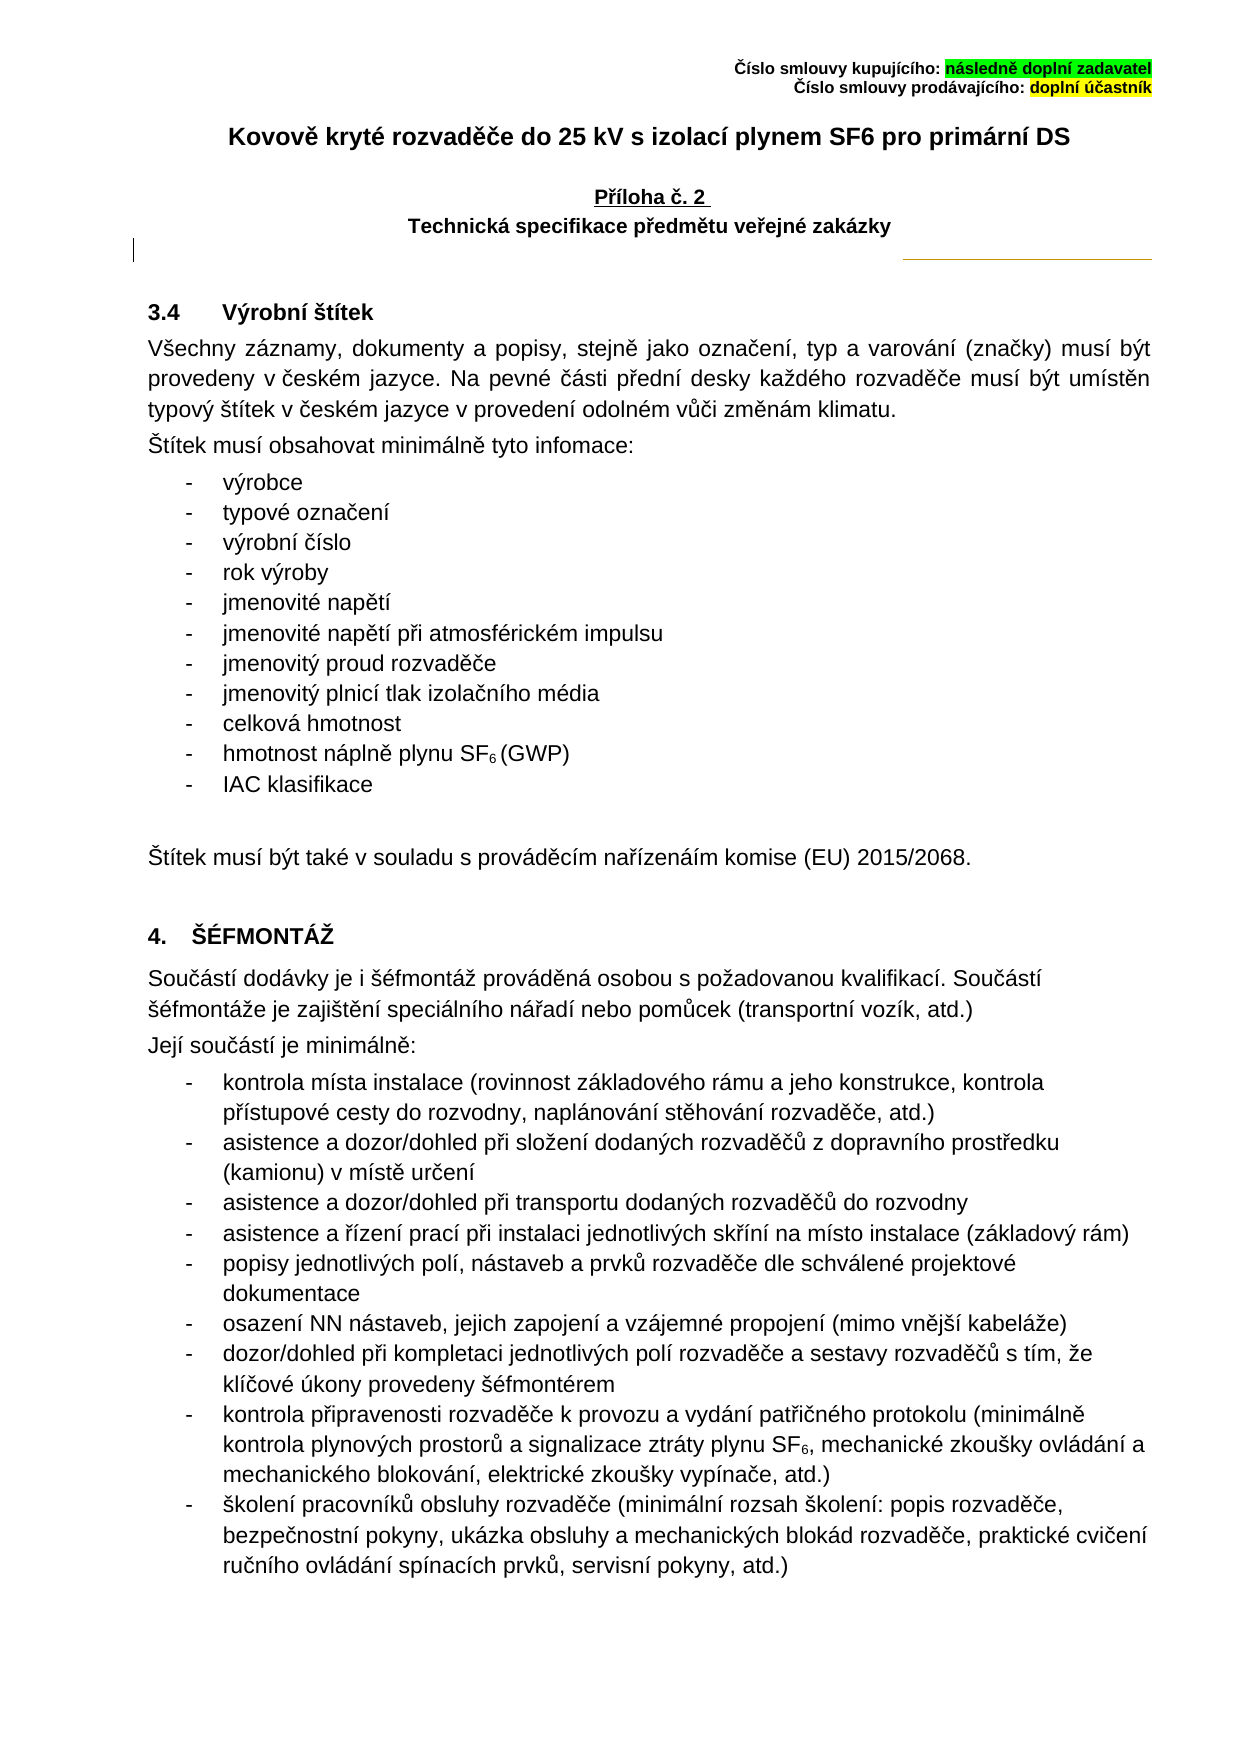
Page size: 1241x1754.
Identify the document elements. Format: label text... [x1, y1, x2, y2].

list výrobní číslo [185, 529, 1152, 555]
list rok výroby [185, 559, 1152, 585]
list jmenovité napětí při atmosférickém impulsu [185, 619, 1152, 646]
list osazení NN nástaveb, jejich zapojení a vzájemné propojení (mimo vnější kabeláže) [185, 1310, 1152, 1336]
list Šéfmontáž [148, 923, 1152, 949]
list školení pracovníků obsluhy rozvaděče (minimální rozsah školení: popis rozvaděče, bezpečnostní pokyny, ukázka obsluhy a mechanických blokád rozvaděče, praktické cvičení ručního ovládání spínacích prvků, servisní pokyny, atd.) [185, 1491, 1152, 1578]
list jmenovitý proud rozvaděče [185, 650, 1152, 676]
list IAC klasifikace [185, 771, 1152, 797]
list dozor/dohled při kompletaci jednotlivých polí rozvaděče a sestavy rozvaděčů s tím, že klíčové úkony provedeny šéfmontérem [185, 1340, 1152, 1397]
list popisy jednotlivých polí, nástaveb a prvků rozvaděče dle schválené projektové dokumentace [185, 1250, 1152, 1306]
list Výrobní štítek [148, 299, 1152, 325]
list výrobce [185, 468, 1152, 495]
list asistence a dozor/dohled při transportu dodaných rozvaděčů do rozvodny [185, 1189, 1152, 1216]
list kontrola místa instalace (rovinnost základového rámu a jeho konstrukce, kontrola přístupové cesty do rozvodny, naplánování stěhování rozvaděče, atd.) [185, 1068, 1152, 1125]
text Součástí dodávky je i šéfmontáž prováděná osobou s požadovanou kvalifikací. Součástí šéfmontáže je zajištění speciálního nářadí nebo pomůcek (transportní vozík, atd.) [148, 965, 1152, 1022]
text Její součástí je minimálně: [148, 1032, 1152, 1058]
list typové označení [185, 499, 1152, 525]
list asistence a řízení prací při instalaci jednotlivých skříní na místo instalace (základový rám) [185, 1219, 1152, 1246]
list celková hmotnost [185, 710, 1152, 736]
text Všechny záznamy, dokumenty a popisy, stejně jako označení, typ a varování (značky) musí být provedeny v českém jazyce. Na pevné části přední desky každého rozvaděče musí být umístěn typový štítek v českém jazyce v provedení odolném vůči změnám klimatu. [148, 335, 1152, 422]
text Štítek musí obsahovat minimálně tyto infomace: [148, 432, 1152, 458]
list kontrola připravenosti rozvaděče k provozu a vydání patřičného protokolu (minimálně kontrola plynových prostorů a signalizace ztráty plynu SF6, mechanické zkoušky ovládání a mechanického blokování, elektrické zkoušky vypínače, atd.) [185, 1401, 1152, 1487]
list asistence a dozor/dohled při složení dodaných rozvaděčů z dopravního prostředku (kamionu) v místě určení [185, 1129, 1152, 1185]
list jmenovité napětí [185, 589, 1152, 616]
list jmenovitý plnicí tlak izolačního média [185, 680, 1152, 706]
list hmotnost náplně plynu SF6 (GWP) [185, 740, 1152, 767]
text Štítek musí být také v souladu s prováděcím nařízenáím komise (EU) 2015/2068. [148, 843, 1152, 870]
